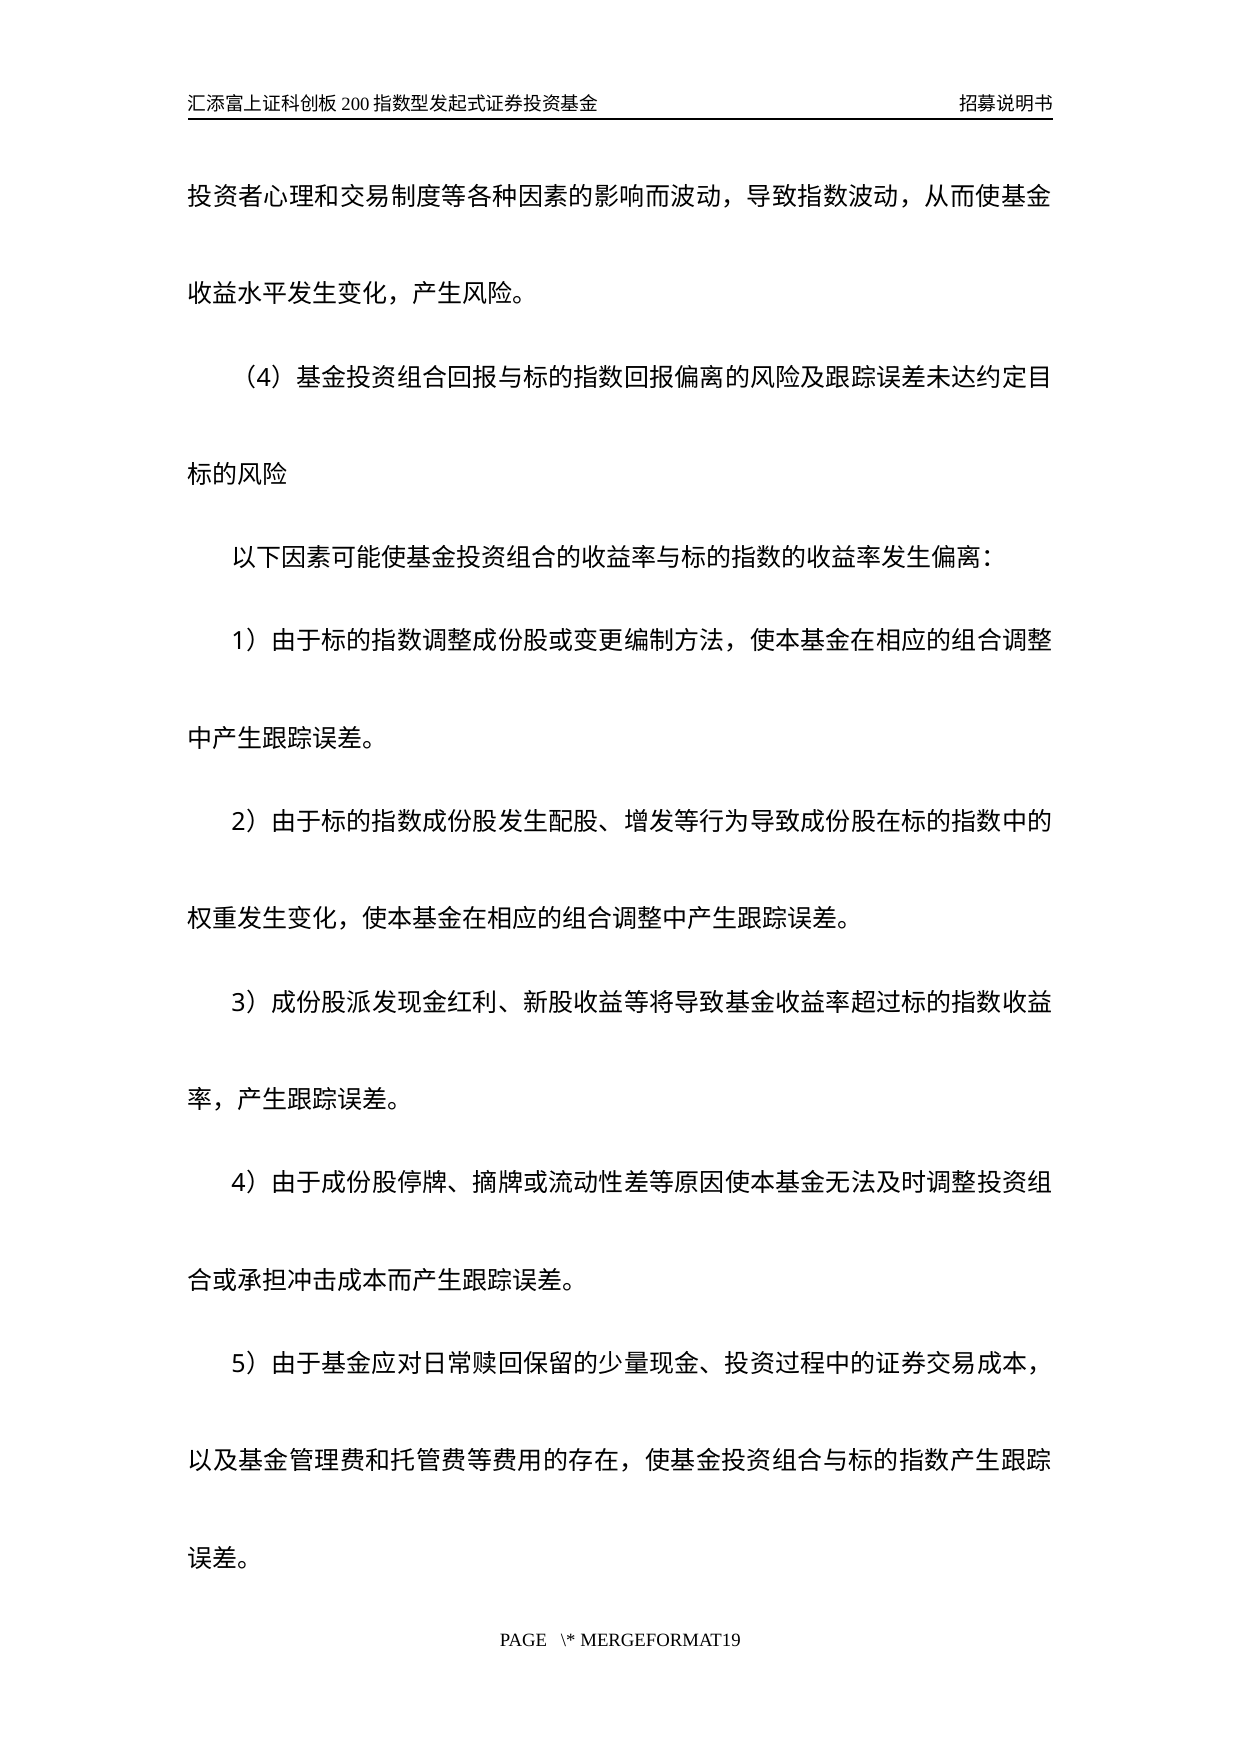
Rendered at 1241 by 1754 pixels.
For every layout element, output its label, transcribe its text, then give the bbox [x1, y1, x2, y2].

text （4）基金投资组合回报与标的指数回报偏离的风险及跟踪误差未达约定目标的风险 [187, 343, 1053, 505]
text 以下因素可能使基金投资组合的收益率与标的指数的收益率发生偏离： [187, 523, 1053, 588]
text 4）由于成份股停牌、摘牌或流动性差等原因使本基金无法及时调整投资组合或承担冲击成本而产生跟踪误差。 [187, 1148, 1053, 1311]
text 5）由于基金应对日常赎回保留的少量现金、投资过程中的证券交易成本，以及基金管理费和托管费等费用的存在，使基金投资组合与标的指数产生跟踪误差。 [187, 1329, 1053, 1589]
text 1）由于标的指数调整成份股或变更编制方法，使本基金在相应的组合调整中产生跟踪误差。 [187, 606, 1053, 769]
text 3）成份股派发现金红利、新股收益等将导致基金收益率超过标的指数收益率，产生跟踪误差。 [187, 968, 1053, 1130]
text 2）由于标的指数成份股发生配股、增发等行为导致成份股在标的指数中的权重发生变化，使本基金在相应的组合调整中产生跟踪误差。 [187, 787, 1053, 949]
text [187, 162, 1053, 324]
